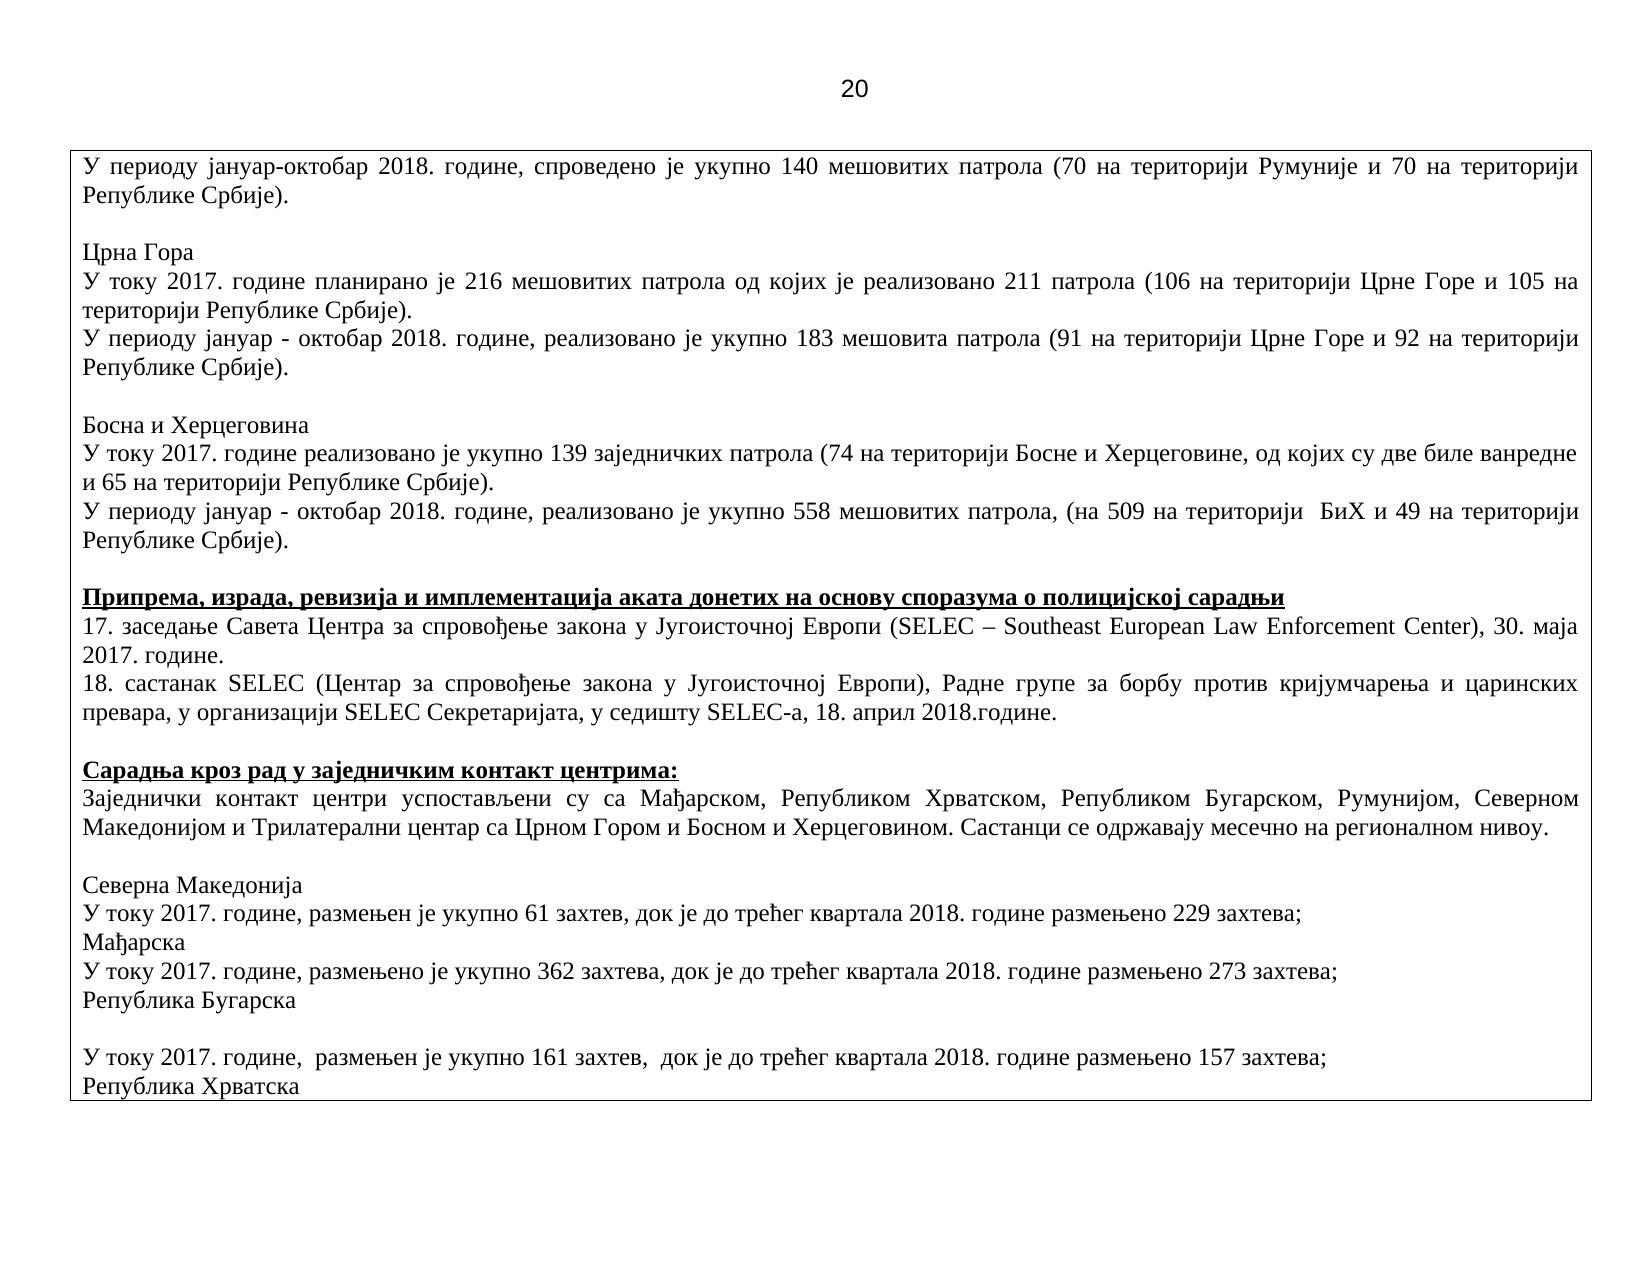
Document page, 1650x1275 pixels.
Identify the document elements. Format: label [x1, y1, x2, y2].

table_cell [71, 151, 1591, 1100]
